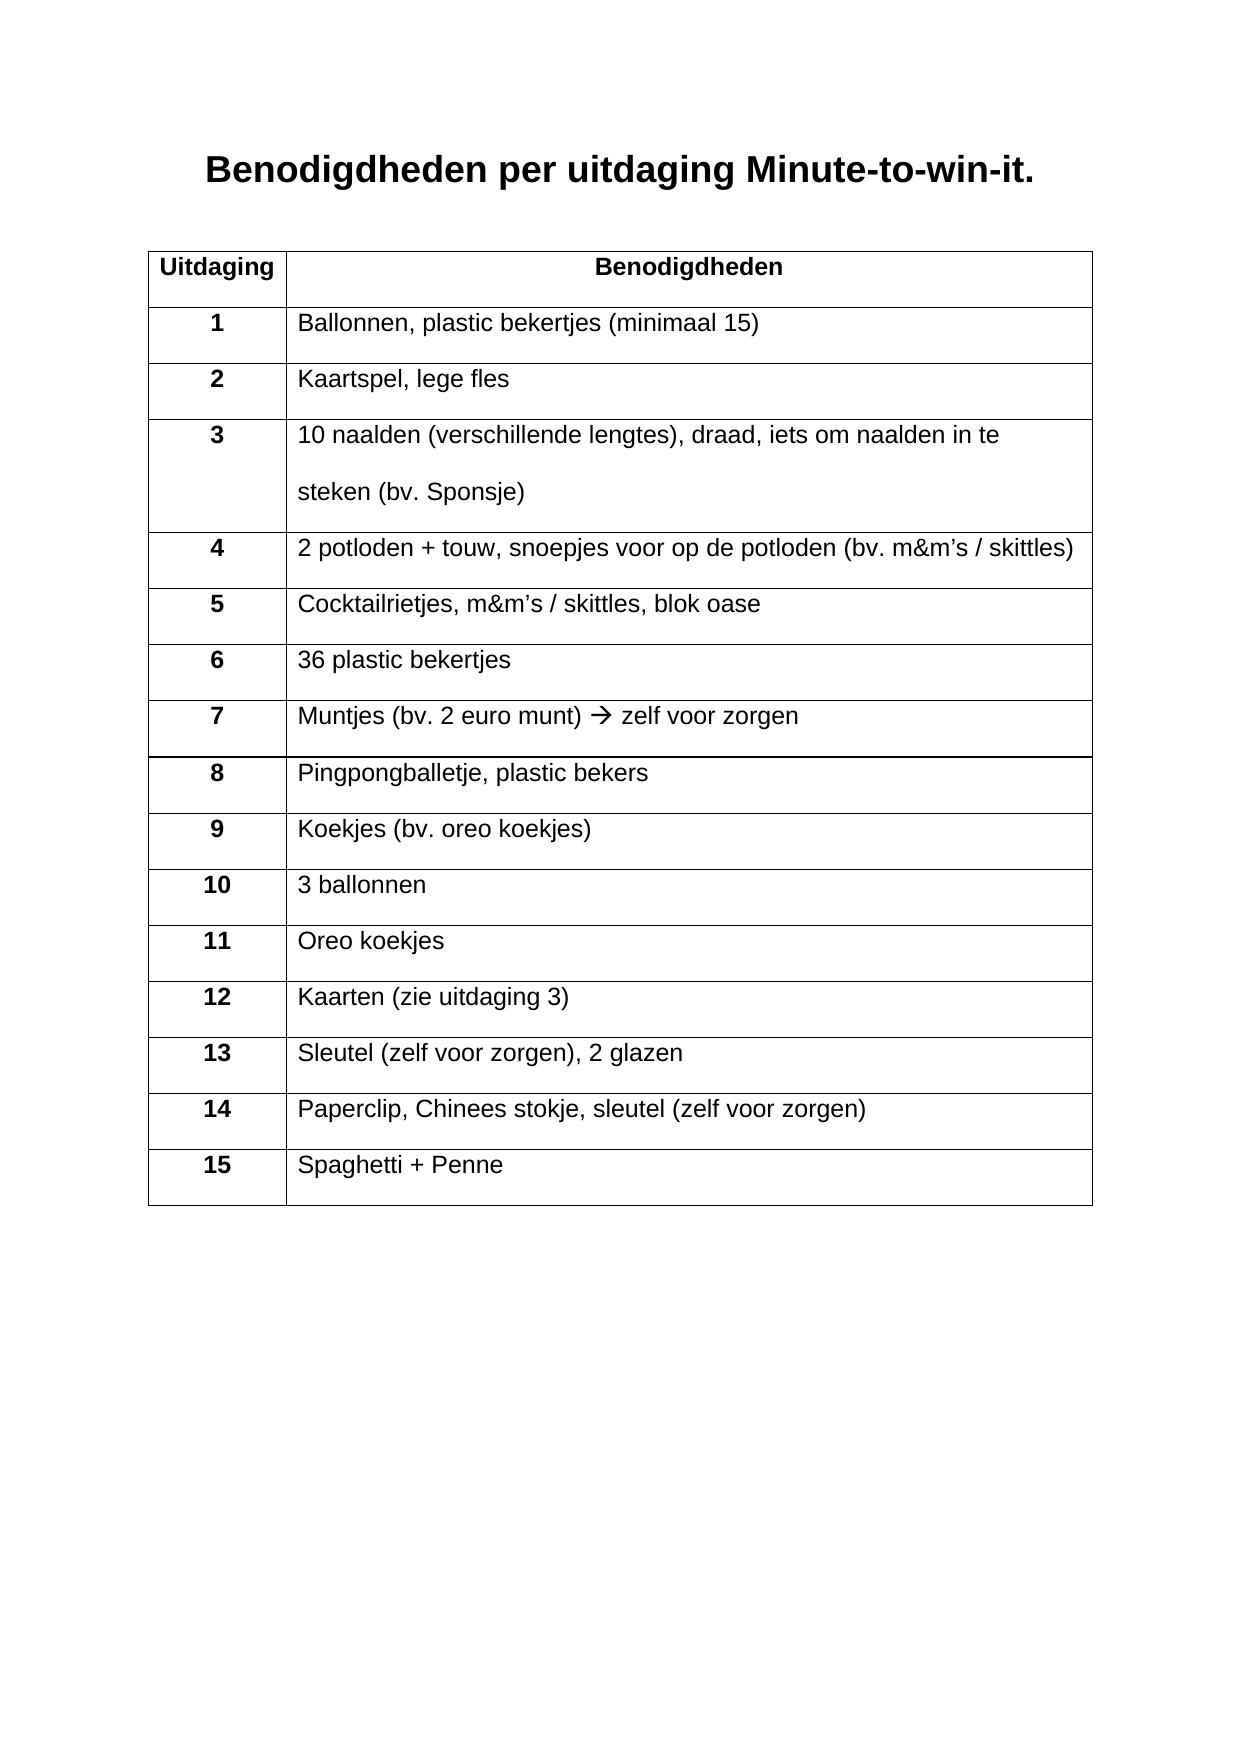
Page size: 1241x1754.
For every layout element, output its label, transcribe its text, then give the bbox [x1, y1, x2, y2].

table_cell Spaghetti + Penne [287, 1150, 1092, 1205]
table_cell Pingpongballetje, plastic bekers [287, 758, 1092, 812]
table_cell 3 ballonnen [287, 870, 1092, 924]
text Benodigdheden per uitdaging Minute-to-win-it. [148, 148, 1093, 191]
table_cell Ballonnen, plastic bekertjes (minimaal 15) [287, 308, 1092, 363]
table_cell 13 [149, 1038, 286, 1093]
table_cell 10 naalden (verschillende lengtes), draad, iets om naalden in te steken (bv. Sponsje) [287, 420, 1092, 532]
table_cell 15 [149, 1150, 286, 1205]
table_cell 8 [149, 758, 286, 812]
table_cell Muntjes (bv. 2 euro munt) zelf voor zorgen [287, 701, 1092, 756]
table_header Uitdaging [149, 252, 286, 307]
table_cell Oreo koekjes [287, 926, 1092, 981]
table_cell 12 [149, 982, 286, 1037]
table_cell 36 plastic bekertjes [287, 645, 1092, 700]
table_cell Kaartspel, lege fles [287, 364, 1092, 419]
table_cell Kaarten (zie uitdaging 3) [287, 982, 1092, 1037]
table_cell 6 [149, 645, 286, 700]
table_cell Paperclip, Chinees stokje, sleutel (zelf voor zorgen) [287, 1094, 1092, 1149]
table_cell Koekjes (bv. oreo koekjes) [287, 814, 1092, 868]
table_header Benodigdheden [287, 252, 1092, 307]
table_cell 7 [149, 701, 286, 756]
table_cell 1 [149, 308, 286, 363]
table_cell 4 [149, 533, 286, 588]
table_cell 3 [149, 420, 286, 532]
table_cell Cocktailrietjes, m&m’s / skittles, blok oase [287, 589, 1092, 644]
table_cell 14 [149, 1094, 286, 1149]
table_cell Sleutel (zelf voor zorgen), 2 glazen [287, 1038, 1092, 1093]
table_cell 9 [149, 814, 286, 868]
table_cell 2 [149, 364, 286, 419]
table_cell 5 [149, 589, 286, 644]
table_cell 11 [149, 926, 286, 981]
table_cell 10 [149, 870, 286, 924]
table_cell 2 potloden + touw, snoepjes voor op de potloden (bv. m&m’s / skittles) [287, 533, 1092, 588]
